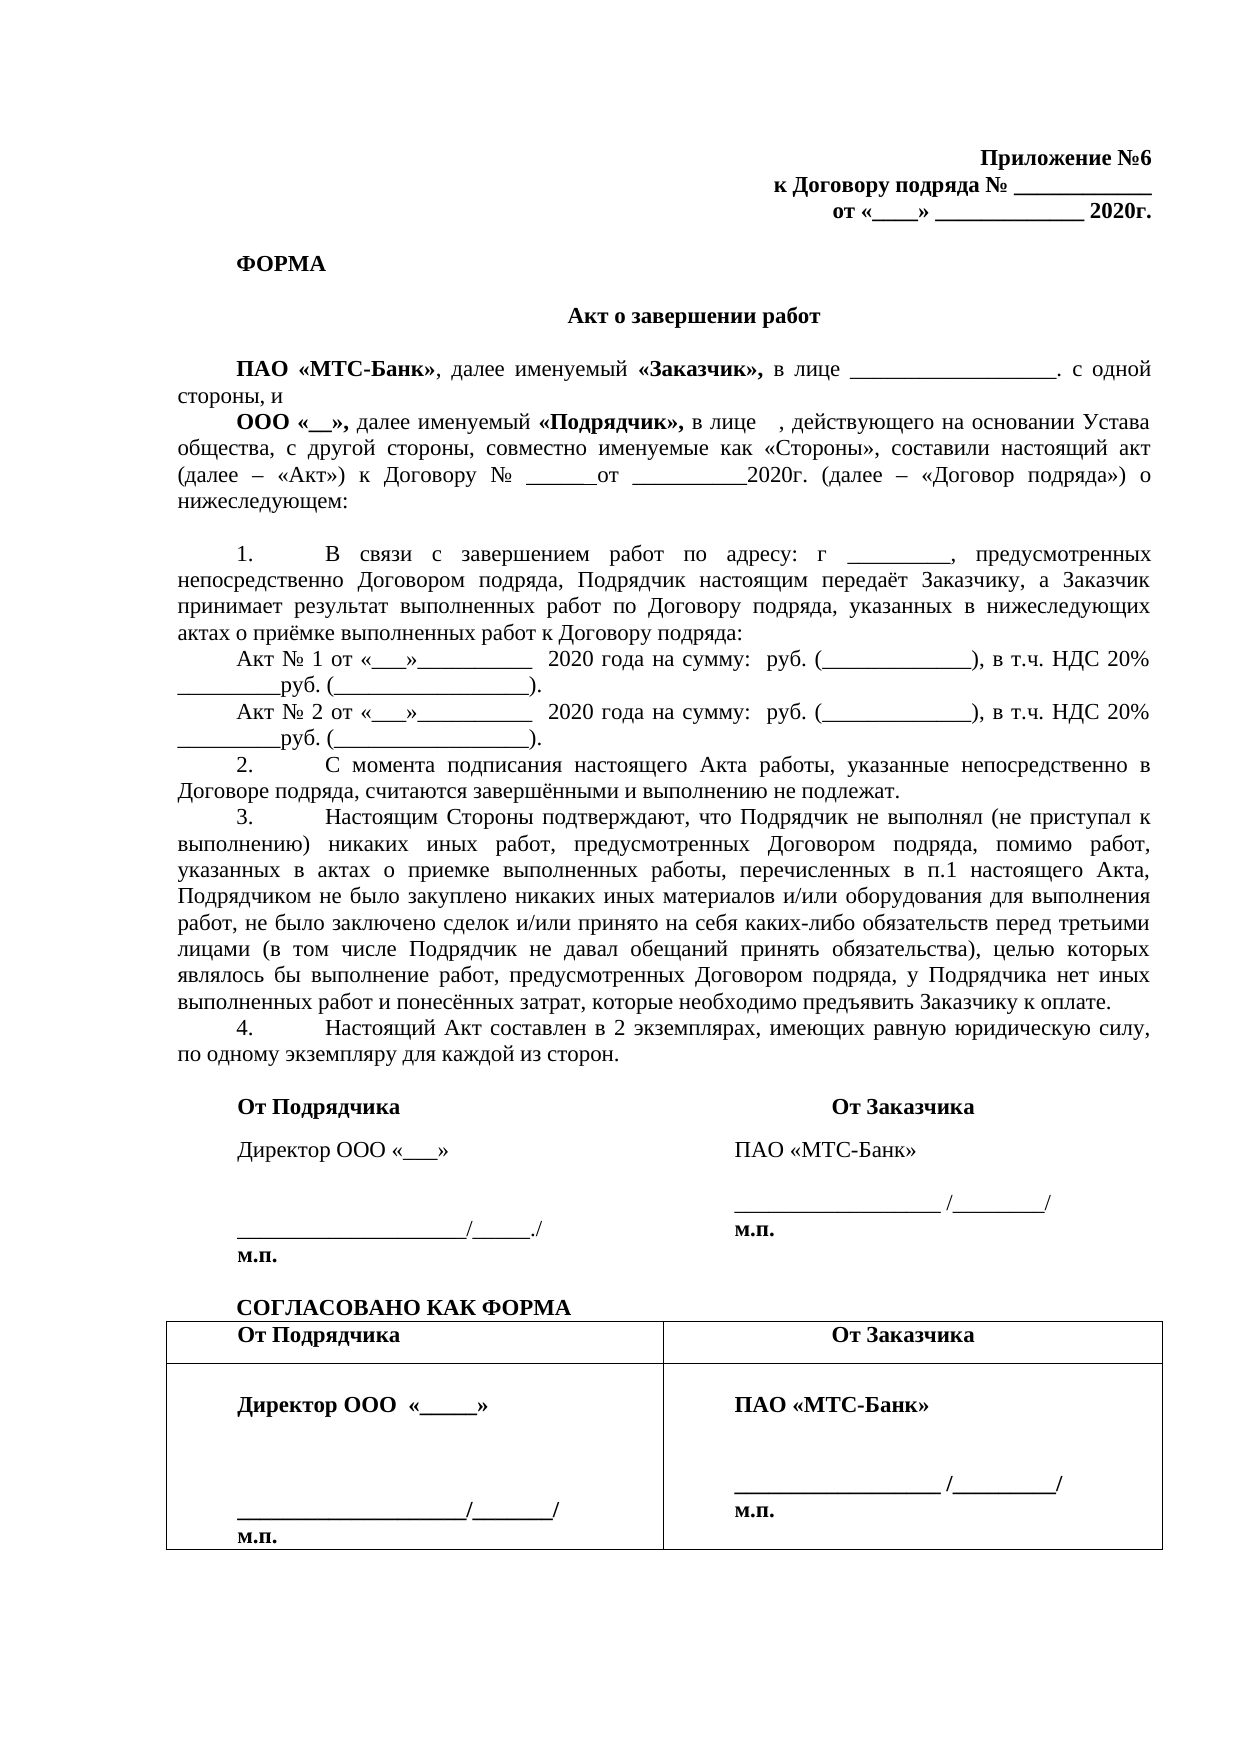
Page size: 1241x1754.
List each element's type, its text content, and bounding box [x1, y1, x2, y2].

text ООО «__», далее именуемый «Подрядчик», в лице , действующего на основании Устава общества, с другой стороны, совместно именуемые как «Стороны», составили настоящий акт (далее – «Акт») к Договору № _____ от __________2020г. (далее – «Договор подряда») о нижеследующем: [177, 408, 1152, 513]
text Приложение №6 [177, 144, 1152, 171]
text Акт № 2 от «___»__________ 2020 года на сумму: руб. (_____________), в т.ч. НДС 20% _________руб. (_________________). [177, 698, 1152, 751]
table_cell ПАО «МТС-Банк» __________________ /_________/ м.п. [664, 1364, 1162, 1549]
table_cell Директор ООО «___» ____________________/_____./ м.п. [167, 1136, 664, 1268]
list Настоящий Акт составлен в 2 экземплярах, имеющих равную юридическую силу, по одному экземпляру для каждой из сторон. [177, 1014, 1152, 1067]
list В связи с завершением работ по адресу: г _________, предусмотренных непосредственно Договором подряда, Подрядчик настоящим передаёт Заказчику, а Заказчик принимает результат выполненных работ по Договору подряда, указанных в нижеследующих актах о приёмке выполненных работ к Договору подряда: [177, 540, 1152, 645]
text ФОРМА [177, 250, 1152, 276]
text ПАО «МТС-Банк», далее именуемый «Заказчик», в лице __________________. с одной стороны, и [177, 355, 1152, 408]
list С момента подписания настоящего Акта работы, указанные непосредственно в Договоре подряда, считаются завершёнными и выполнению не подлежат. [177, 751, 1152, 803]
table_cell Директор ООО «_____» ____________________/_______/ м.п. [167, 1364, 663, 1549]
text Акт о завершении работ [177, 303, 1152, 329]
table_header От Заказчика [664, 1093, 1162, 1136]
table_cell ПАО «МТС-Банк» __________________ /________/ м.п. [664, 1136, 1162, 1268]
text к Договору подряда № ____________ [177, 171, 1152, 197]
list Настоящим Стороны подтверждают, что Подрядчик не выполнял (не приступал к выполнению) никаких иных работ, предусмотренных Договором подряда, помимо работ, указанных в актах о приемке выполненных работы, перечисленных в п.1 настоящего Акта, Подрядчиком не было закуплено никаких иных материалов и/или оборудования для выполнения работ, не было заключено сделок и/или принято на себя каких-либо обязательств перед третьими лицами (в том числе Подрядчик не давал обещаний принять обязательства), целью которых являлось бы выполнение работ, предусмотренных Договором подряда, у Подрядчика нет иных выполненных работ и понесённых затрат, которые необходимо предъявить Заказчику к оплате. [177, 803, 1152, 1014]
text от «____» _____________ 2020г. [177, 197, 1152, 223]
text СОГЛАСОВАНО КАК ФОРМА [177, 1294, 1152, 1321]
table_header От Подрядчика [167, 1093, 664, 1136]
table_header От Заказчика [664, 1322, 1162, 1363]
table_header От Подрядчика [167, 1322, 663, 1363]
text Акт № 1 от «___»__________ 2020 года на сумму: руб. (_____________), в т.ч. НДС 20% _________руб. (_________________). [177, 645, 1152, 698]
